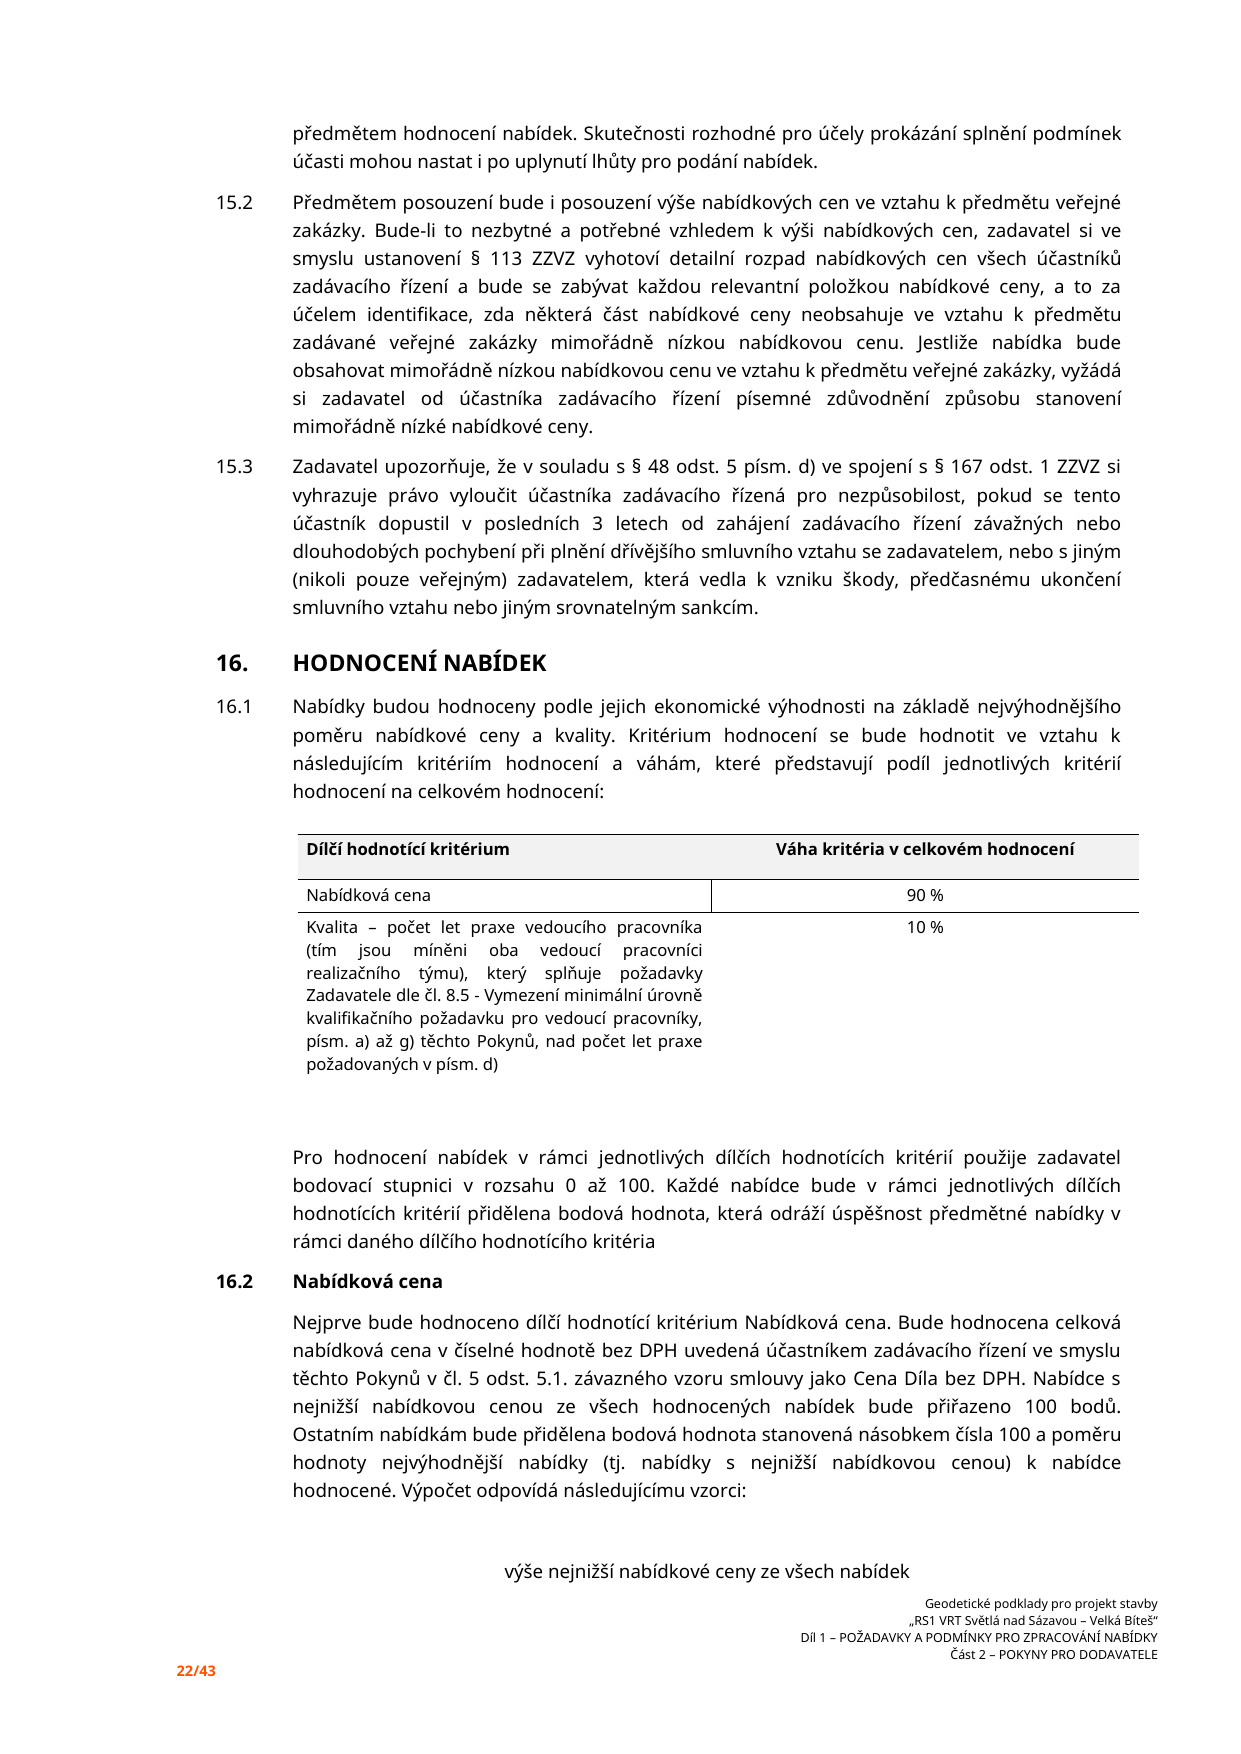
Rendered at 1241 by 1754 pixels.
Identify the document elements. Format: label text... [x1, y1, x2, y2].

table_cell Kvalita – počet let praxe vedoucího pracovníka (tím jsou míněni oba vedoucí pracovníci realizačního týmu), který splňuje požadavky Zadavatele dle čl. 8.5 - Vymezení minimální úrovně kvalifikačního požadavku pro vedoucí pracovníky, písm. a) až g) těchto Pokynů, nad počet let praxe požadovaných v písm. d) [298, 913, 711, 1103]
text HODNOCENÍ NABÍDEK [216, 647, 1122, 678]
list Nejprve bude hodnoceno dílčí hodnotící kritérium Nabídková cena. Bude hodnocena celková nabídková cena v číselné hodnotě bez DPH uvedená účastníkem zadávacího řízení ve smyslu těchto Pokynů v čl. 5 odst. 5.1. závazného vzoru smlouvy jako Cena Díla bez DPH. Nabídce s nejnižší nabídkovou cenou ze všech hodnocených nabídek bude přiřazeno 100 bodů. Ostatním nabídkám bude přidělena bodová hodnota stanovená násobkem čísla 100 a poměru hodnoty nejvýhodnější nabídky (tj. nabídky s nejnižší nabídkovou cenou) k nabídce hodnocené. Výpočet odpovídá následujícímu vzorci: [292, 1309, 1122, 1503]
text Nabídky budou hodnoceny podle jejich ekonomické výhodnosti na základě nejvýhodnějšího poměru nabídkové ceny a kvality. Kritérium hodnocení se bude hodnotit ve vztahu k následujícím kritériím hodnocení a váhám, které představují podíl jednotlivých kritérií hodnocení na celkovém hodnocení: [216, 694, 1122, 803]
table_cell Nabídková cena [298, 880, 711, 912]
text Předmětem posouzení bude i posouzení výše nabídkových cen ve vztahu k předmětu veřejné zakázky. Bude-li to nezbytné a potřebné vzhledem k výši nabídkových cen, zadavatel si ve smyslu ustanovení § 113 ZZVZ vyhotoví detailní rozpad nabídkových cen všech účastníků zadávacího řízení a bude se zabývat každou relevantní položkou nabídkové ceny, a to za účelem identifikace, zda některá část nabídkové ceny neobsahuje ve vztahu k předmětu zadávané veřejné zakázky mimořádně nízkou nabídkovou cenu. Jestliže nabídka bude obsahovat mimořádně nízkou nabídkovou cenu ve vztahu k předmětu veřejné zakázky, vyžádá si zadavatel od účastníka zadávacího řízení písemné zdůvodnění způsobu stanovení mimořádně nízké nabídkové ceny. [216, 189, 1122, 439]
table_header Dílčí hodnotící kritérium [298, 835, 711, 879]
text Nabídková cena [216, 1269, 1122, 1294]
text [216, 121, 1122, 174]
list výše nejnižší nabídkové ceny ze všech nabídek [292, 1558, 1122, 1584]
list Pro hodnocení nabídek v rámci jednotlivých dílčích hodnotících kritérií použije zadavatel bodovací stupnici v rozsahu 0 až 100. Každé nabídce bude v rámci jednotlivých dílčích hodnotících kritérií přidělena bodová hodnota, která odráží úspěšnost předmětné nabídky v rámci daného dílčího hodnotícího kritéria [292, 1144, 1122, 1254]
text Zadavatel upozorňuje, že v souladu s § 48 odst. 5 písm. d) ve spojení s § 167 odst. 1 ZZVZ si vyhrazuje právo vyloučit účastníka zadávacího řízená pro nezpůsobilost, pokud se tento účastník dopustil v posledních 3 letech od zahájení zadávacího řízení závažných nebo dlouhodobých pochybení při plnění dřívějšího smluvního vztahu se zadavatelem, nebo s jiným (nikoli pouze veřejným) zadavatelem, která vedla k vzniku škody, předčasnému ukončení smluvního vztahu nebo jiným srovnatelným sankcím. [216, 454, 1122, 619]
table_header Váha kritéria v celkovém hodnocení [711, 835, 1139, 879]
table_cell 90 % [712, 880, 1139, 912]
table_cell 10 % [711, 913, 1139, 1103]
